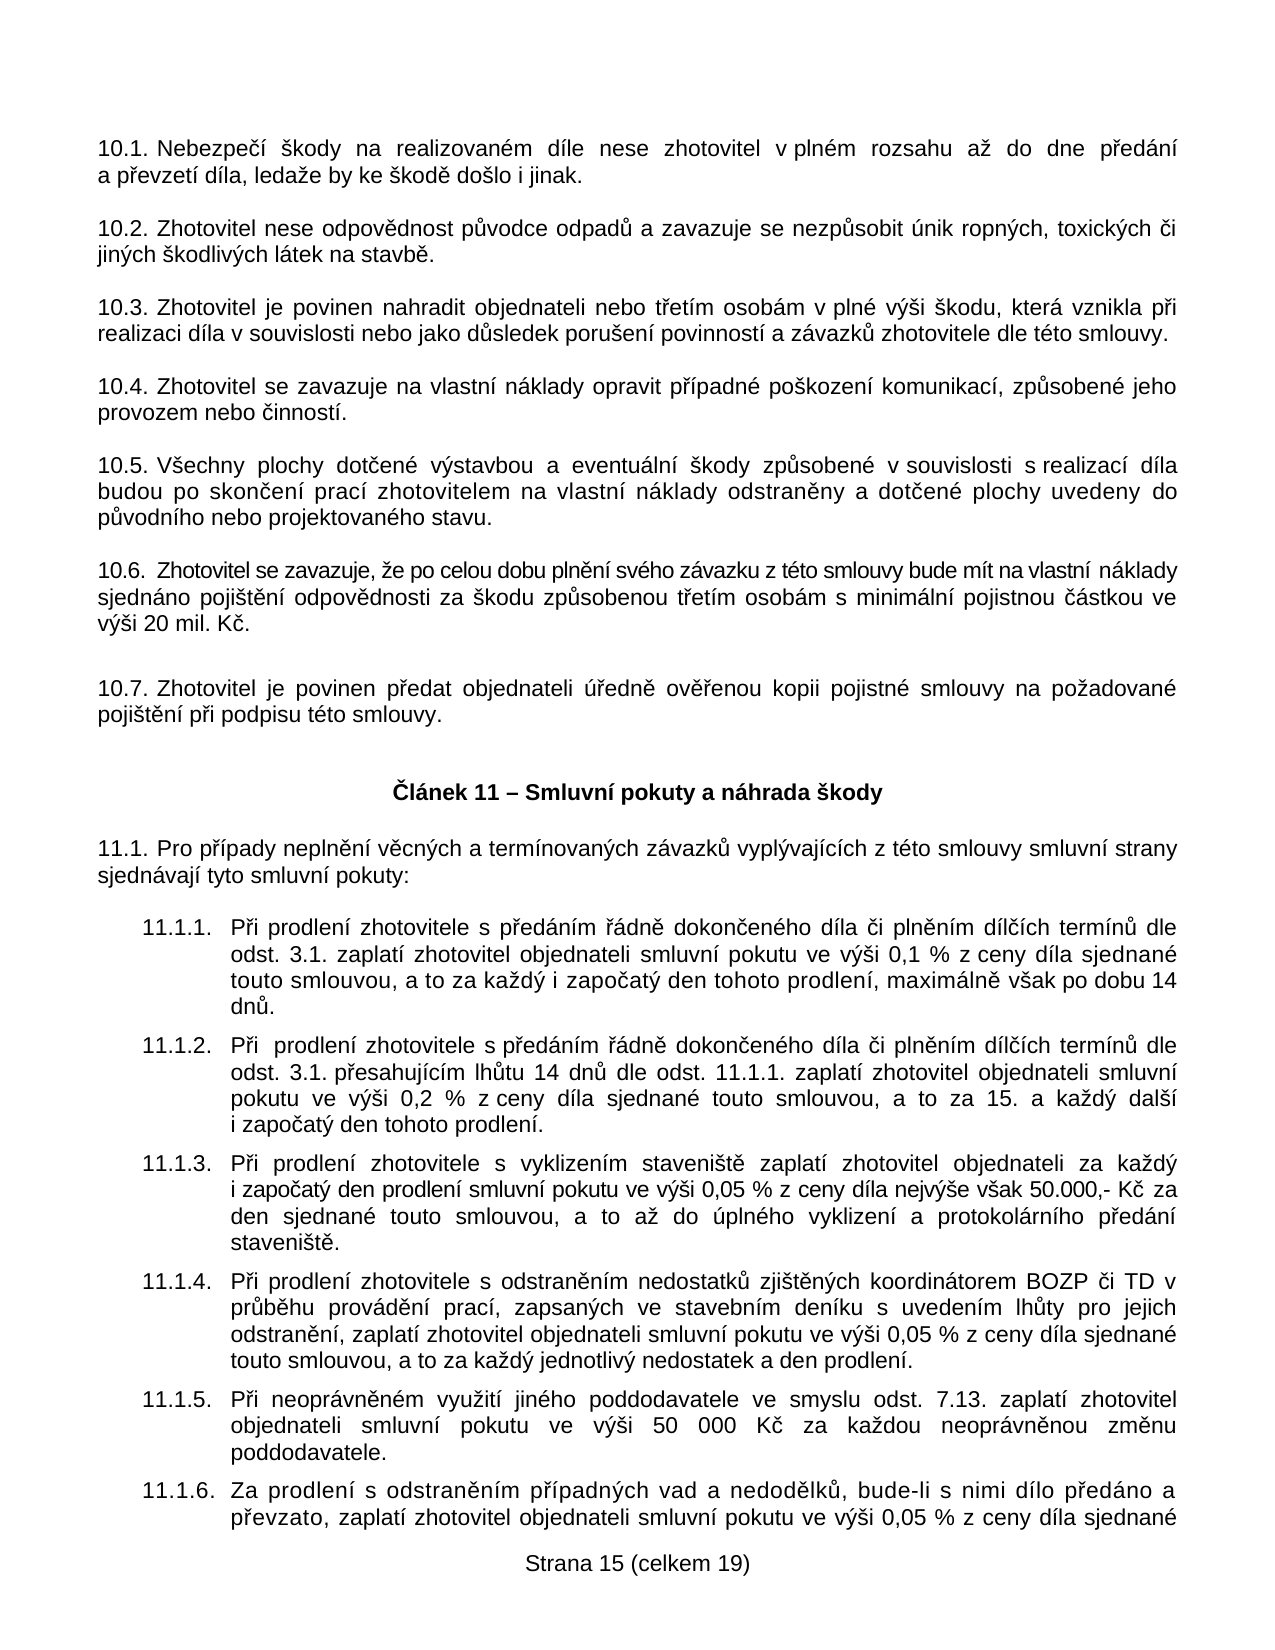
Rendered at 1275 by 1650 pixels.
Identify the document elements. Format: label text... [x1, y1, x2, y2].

list Zhotovitel se zavazuje, že po celou dobu plnění svého závazku z této smlouvy bude mít na vlastní náklady sjednáno pojištění odpovědnosti za škodu způsobenou třetím osobám s minimální pojistnou částkou ve výši 20 mil. Kč. [97, 557, 1177, 636]
text Článek 11 – Smluvní pokuty a náhrada škody [97, 779, 1177, 805]
list Zhotovitel je povinen nahradit objednateli nebo třetím osobám v plné výši škodu, která vznikla při realizaci díla v souvislosti nebo jako důsledek porušení povinností a závazků zhotovitele dle této smlouvy. [97, 293, 1177, 346]
list Při prodlení zhotovitele s odstraněním nedostatků zjištěných koordinátorem BOZP či TD v průběhu provádění prací, zapsaných ve stavebním deníku s uvedením lhůty pro jejich odstranění, zaplatí zhotovitel objednateli smluvní pokutu ve výši 0,05 % z ceny díla sjednané touto smlouvou, a to za každý jednotlivý nedostatek a den prodlení. [142, 1268, 1177, 1373]
list Nebezpečí škody na realizovaném díle nese zhotovitel v plném rozsahu až do dne předání a převzetí díla, ledaže by ke škodě došlo i jinak. [97, 135, 1177, 188]
list Všechny plochy dotčené výstavbou a eventuální škody způsobené v souvislosti s realizací díla budou po skončení prací zhotovitelem na vlastní náklady odstraněny a dotčené plochy uvedeny do původního nebo projektovaného stavu. [97, 452, 1177, 531]
list Pro případy neplnění věcných a termínovaných závazků vyplývajících z této smlouvy smluvní strany sjednávají tyto smluvní pokuty: [97, 835, 1177, 888]
list Při prodlení zhotovitele s vyklizením staveniště zaplatí zhotovitel objednateli za každý i započatý den prodlení smluvní pokutu ve výši 0,05 % z ceny díla nejvýše však 50.000,- Kč za den sjednané touto smlouvou, a to až do úplného vyklizení a protokolárního předání staveniště. [142, 1150, 1177, 1256]
list Při neoprávněném využití jiného poddodavatele ve smyslu odst. 7.13. zaplatí zhotovitel objednateli smluvní pokutu ve výši 50 000 Kč za každou neoprávněnou změnu poddodavatele. [142, 1386, 1177, 1465]
list Při prodlení zhotovitele s předáním řádně dokončeného díla či plněním dílčích termínů dle odst. 3.1. přesahujícím lhůtu 14 dnů dle odst. 11.1.1. zaplatí zhotovitel objednateli smluvní pokutu ve výši 0,2 % z ceny díla sjednané touto smlouvou, a to za 15. a každý další i započatý den tohoto prodlení. [142, 1032, 1177, 1138]
list Zhotovitel je povinen předat objednateli úředně ověřenou kopii pojistné smlouvy na požadované pojištění při podpisu této smlouvy. [97, 675, 1177, 728]
list Zhotovitel se zavazuje na vlastní náklady opravit případné poškození komunikací, způsobené jeho provozem nebo činností. [97, 373, 1177, 425]
list Při prodlení zhotovitele s předáním řádně dokončeného díla či plněním dílčích termínů dle odst. 3.1. zaplatí zhotovitel objednateli smluvní pokutu ve výši 0,1 % z ceny díla sjednané touto smlouvou, a to za každý i započatý den tohoto prodlení, maximálně však po dobu 14 dnů. [142, 914, 1177, 1020]
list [142, 1477, 1177, 1530]
list Zhotovitel nese odpovědnost původce odpadů a zavazuje se nezpůsobit únik ropných, toxických či jiných škodlivých látek na stavbě. [97, 214, 1177, 267]
